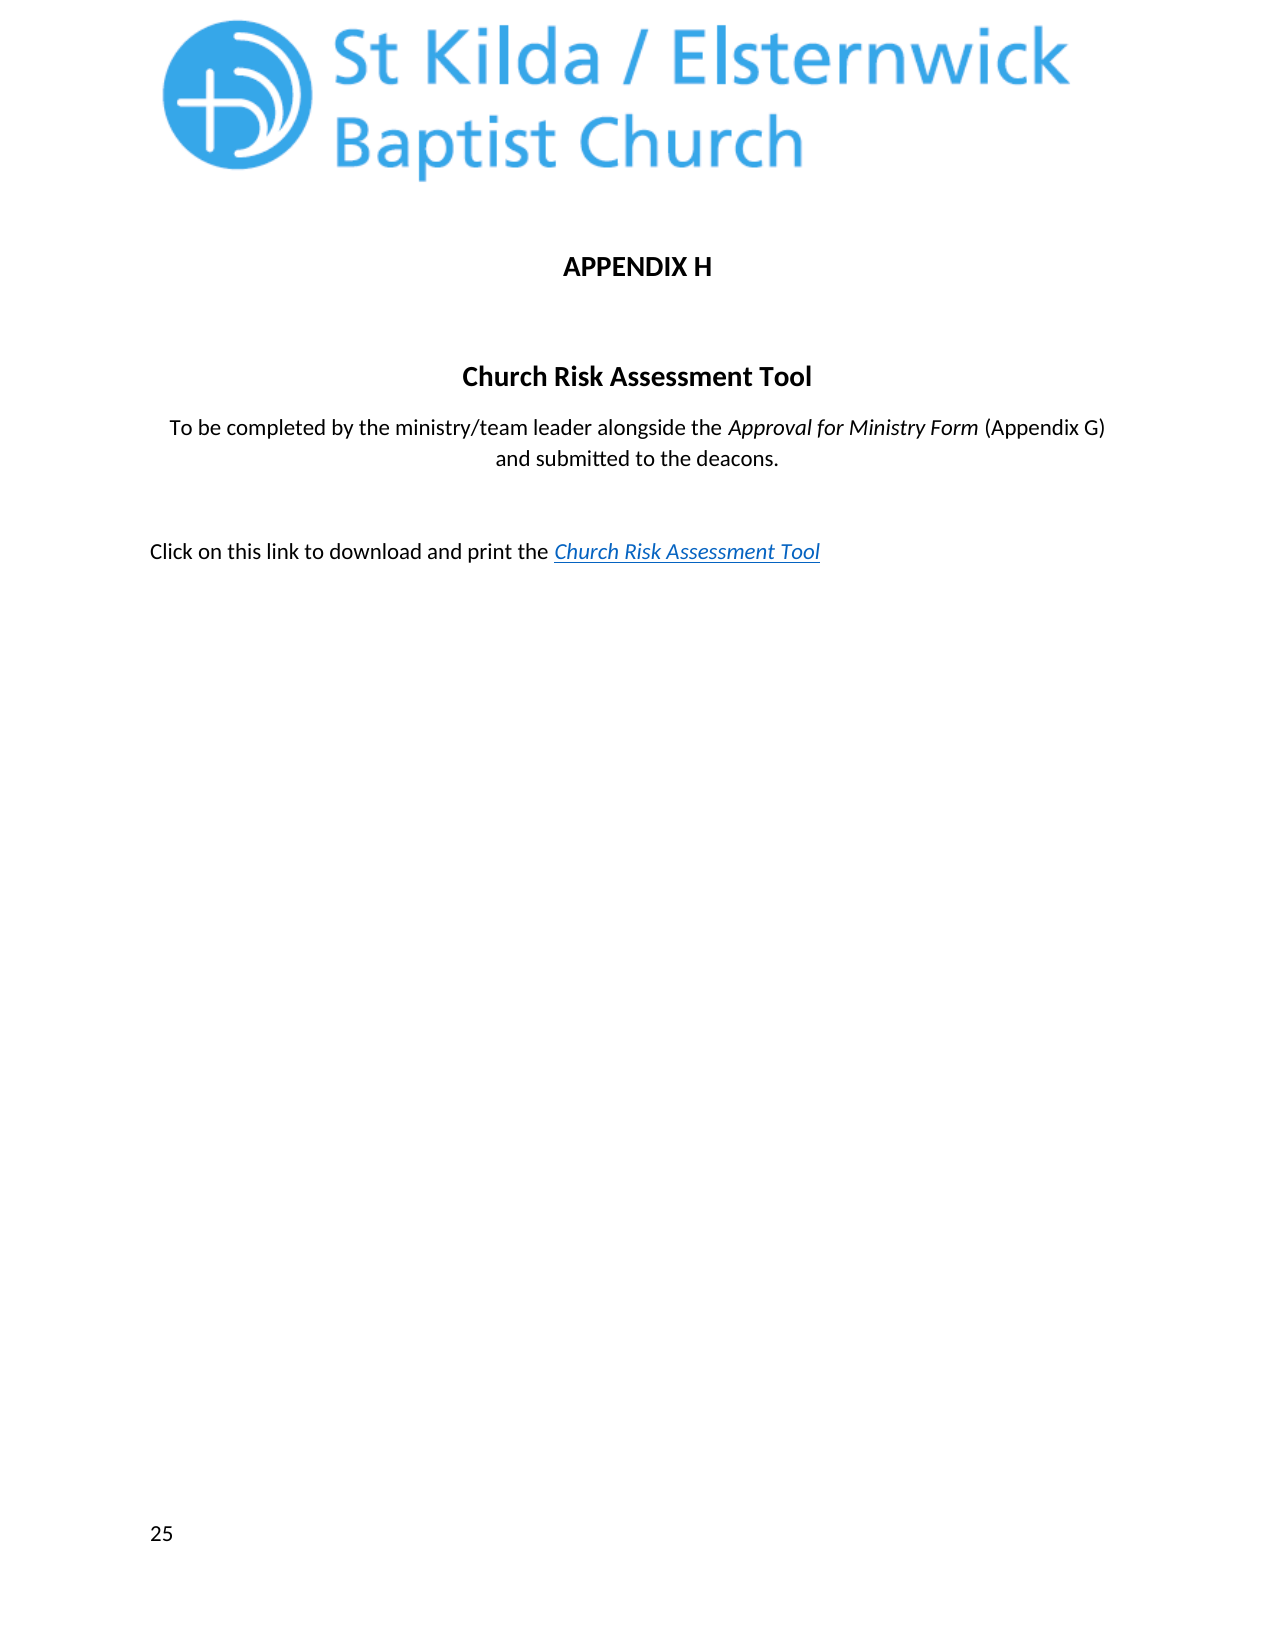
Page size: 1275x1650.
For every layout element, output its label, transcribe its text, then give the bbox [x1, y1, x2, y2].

text APPENDIX H [150, 248, 1125, 284]
text Click on this link to download and print the Church Risk Assessment Tool [150, 537, 1125, 565]
text Church Risk Assessment Tool [150, 358, 1125, 394]
text To be completed by the ministry/team leader alongside the Approval for Ministry Form (Appendix G) and submitted to the deacons. [150, 413, 1125, 472]
